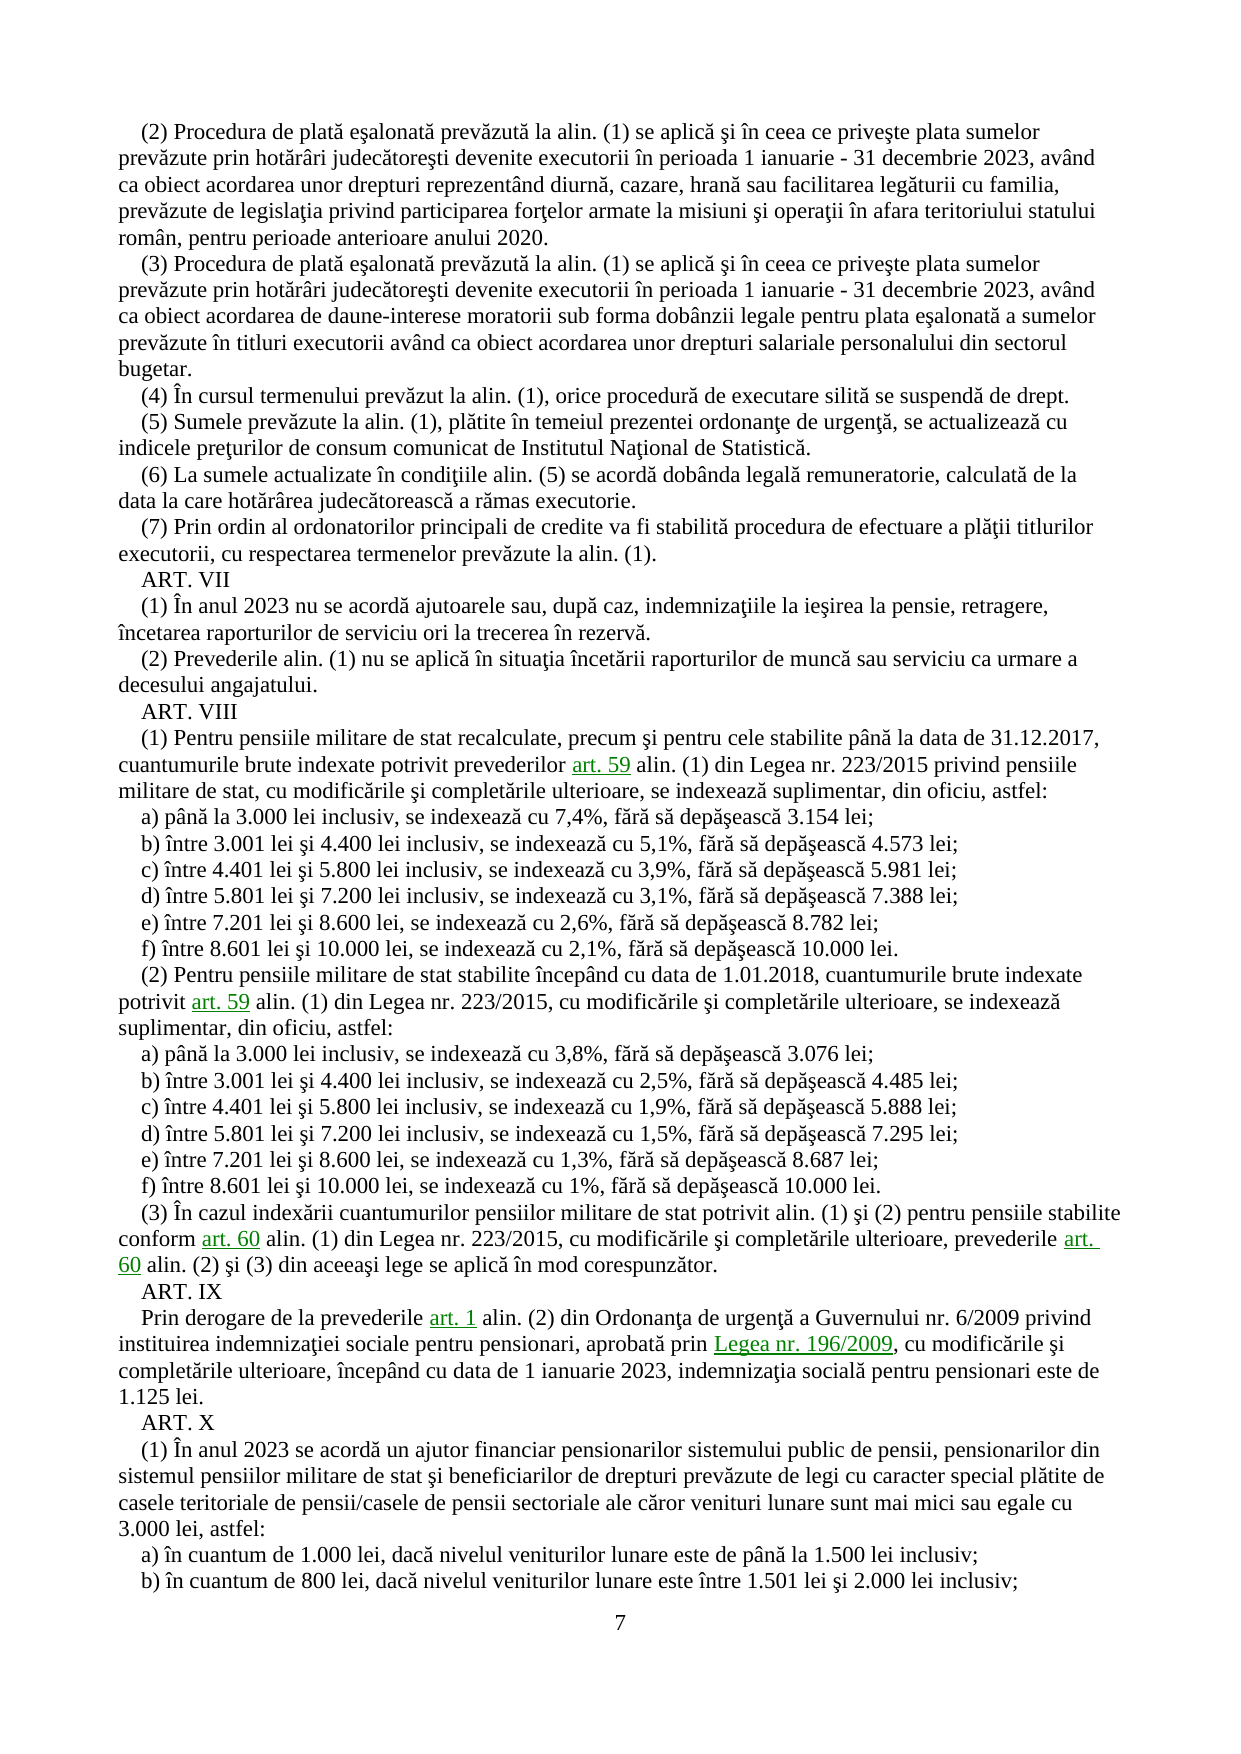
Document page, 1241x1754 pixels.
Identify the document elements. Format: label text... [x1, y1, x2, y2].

text a) în cuantum de 1.000 lei, dacă nivelul veniturilor lunare este de până la 1.500 lei inclusiv; [118, 1541, 1122, 1568]
text (1) În anul 2023 nu se acordă ajutoarele sau, după caz, indemnizaţiile la ieşirea la pensie, retragere, încetarea raporturilor de serviciu ori la trecerea în rezervă. [118, 592, 1122, 645]
text (3) Procedura de plată eşalonată prevăzută la alin. (1) se aplică şi în ceea ce priveşte plata sumelor prevăzute prin hotărâri judecătoreşti devenite executorii în perioada 1 ianuarie - 31 decembrie 2023, având ca obiect acordarea de daune-interese moratorii sub forma dobânzii legale pentru plata eşalonată a sumelor prevăzute în titluri executorii având ca obiect acordarea unor drepturi salariale personalului din sectorul bugetar. [118, 250, 1122, 382]
text (6) La sumele actualizate în condiţiile alin. (5) se acordă dobânda legală remuneratorie, calculată de la data la care hotărârea judecătorească a rămas executorie. [118, 461, 1122, 513]
text c) între 4.401 lei şi 5.800 lei inclusiv, se indexează cu 3,9%, fără să depăşească 5.981 lei; [118, 856, 1122, 882]
text (3) În cazul indexării cuantumurilor pensiilor militare de stat potrivit alin. (1) şi (2) pentru pensiile stabilite conform art. 60 alin. (1) din Legea nr. 223/2015, cu modificările şi completările ulterioare, prevederile art. 60 alin. (2) şi (3) din aceeaşi lege se aplică în mod corespunzător. [118, 1199, 1122, 1278]
text (4) În cursul termenului prevăzut la alin. (1), orice procedură de executare silită se suspendă de drept. [118, 382, 1122, 408]
text b) în cuantum de 800 lei, dacă nivelul veniturilor lunare este între 1.501 lei şi 2.000 lei inclusiv; [118, 1568, 1122, 1594]
text (1) În anul 2023 se acordă un ajutor financiar pensionarilor sistemului public de pensii, pensionarilor din sistemul pensiilor militare de stat şi beneficiarilor de drepturi prevăzute de legi cu caracter special plătite de casele teritoriale de pensii/casele de pensii sectoriale ale căror venituri lunare sunt mai mici sau egale cu 3.000 lei, astfel: [118, 1436, 1122, 1541]
text (2) Pentru pensiile militare de stat stabilite începând cu data de 1.01.2018, cuantumurile brute indexate potrivit art. 59 alin. (1) din Legea nr. 223/2015, cu modificările şi completările ulterioare, se indexează suplimentar, din oficiu, astfel: [118, 961, 1122, 1041]
text (2) Prevederile alin. (1) nu se aplică în situaţia încetării raporturilor de muncă sau serviciu ca urmare a decesului angajatului. [118, 645, 1122, 698]
text b) între 3.001 lei şi 4.400 lei inclusiv, se indexează cu 2,5%, fără să depăşească 4.485 lei; [118, 1067, 1122, 1093]
text d) între 5.801 lei şi 7.200 lei inclusiv, se indexează cu 3,1%, fără să depăşească 7.388 lei; [118, 882, 1122, 909]
text (5) Sumele prevăzute la alin. (1), plătite în temeiul prezentei ordonanţe de urgenţă, se actualizează cu indicele preţurilor de consum comunicat de Institutul Naţional de Statistică. [118, 408, 1122, 461]
text f) între 8.601 lei şi 10.000 lei, se indexează cu 2,1%, fără să depăşească 10.000 lei. [118, 935, 1122, 961]
text a) până la 3.000 lei inclusiv, se indexează cu 7,4%, fără să depăşească 3.154 lei; [118, 803, 1122, 830]
text d) între 5.801 lei şi 7.200 lei inclusiv, se indexează cu 1,5%, fără să depăşească 7.295 lei; [118, 1119, 1122, 1146]
text f) între 8.601 lei şi 10.000 lei, se indexează cu 1%, fără să depăşească 10.000 lei. [118, 1172, 1122, 1199]
text (2) Procedura de plată eşalonată prevăzută la alin. (1) se aplică şi în ceea ce priveşte plata sumelor prevăzute prin hotărâri judecătoreşti devenite executorii în perioada 1 ianuarie - 31 decembrie 2023, având ca obiect acordarea unor drepturi reprezentând diurnă, cazare, hrană sau facilitarea legăturii cu familia, prevăzute de legislaţia privind participarea forţelor armate la misiuni şi operaţii în afara teritoriului statului român, pentru perioade anterioare anului 2020. [118, 118, 1122, 250]
text b) între 3.001 lei şi 4.400 lei inclusiv, se indexează cu 5,1%, fără să depăşească 4.573 lei; [118, 830, 1122, 856]
text e) între 7.201 lei şi 8.600 lei, se indexează cu 1,3%, fără să depăşească 8.687 lei; [118, 1146, 1122, 1172]
text a) până la 3.000 lei inclusiv, se indexează cu 3,8%, fără să depăşească 3.076 lei; [118, 1041, 1122, 1067]
text e) între 7.201 lei şi 8.600 lei, se indexează cu 2,6%, fără să depăşească 8.782 lei; [118, 909, 1122, 935]
text ART. IX [118, 1278, 1122, 1304]
text Prin derogare de la prevederile art. 1 alin. (2) din Ordonanţa de urgenţă a Guvernului nr. 6/2009 privind instituirea indemnizaţiei sociale pentru pensionari, aprobată prin Legea nr. 196/2009, cu modificările şi completările ulterioare, începând cu data de 1 ianuarie 2023, indemnizaţia socială pentru pensionari este de 1.125 lei. [118, 1304, 1122, 1409]
text ART. VII [118, 566, 1122, 592]
text ART. VIII [118, 698, 1122, 724]
text (1) Pentru pensiile militare de stat recalculate, precum şi pentru cele stabilite până la data de 31.12.2017, cuantumurile brute indexate potrivit prevederilor art. 59 alin. (1) din Legea nr. 223/2015 privind pensiile militare de stat, cu modificările şi completările ulterioare, se indexează suplimentar, din oficiu, astfel: [118, 724, 1122, 803]
text c) între 4.401 lei şi 5.800 lei inclusiv, se indexează cu 1,9%, fără să depăşească 5.888 lei; [118, 1093, 1122, 1119]
text (7) Prin ordin al ordonatorilor principali de credite va fi stabilită procedura de efectuare a plăţii titlurilor executorii, cu respectarea termenelor prevăzute la alin. (1). [118, 513, 1122, 566]
text ART. X [118, 1409, 1122, 1436]
